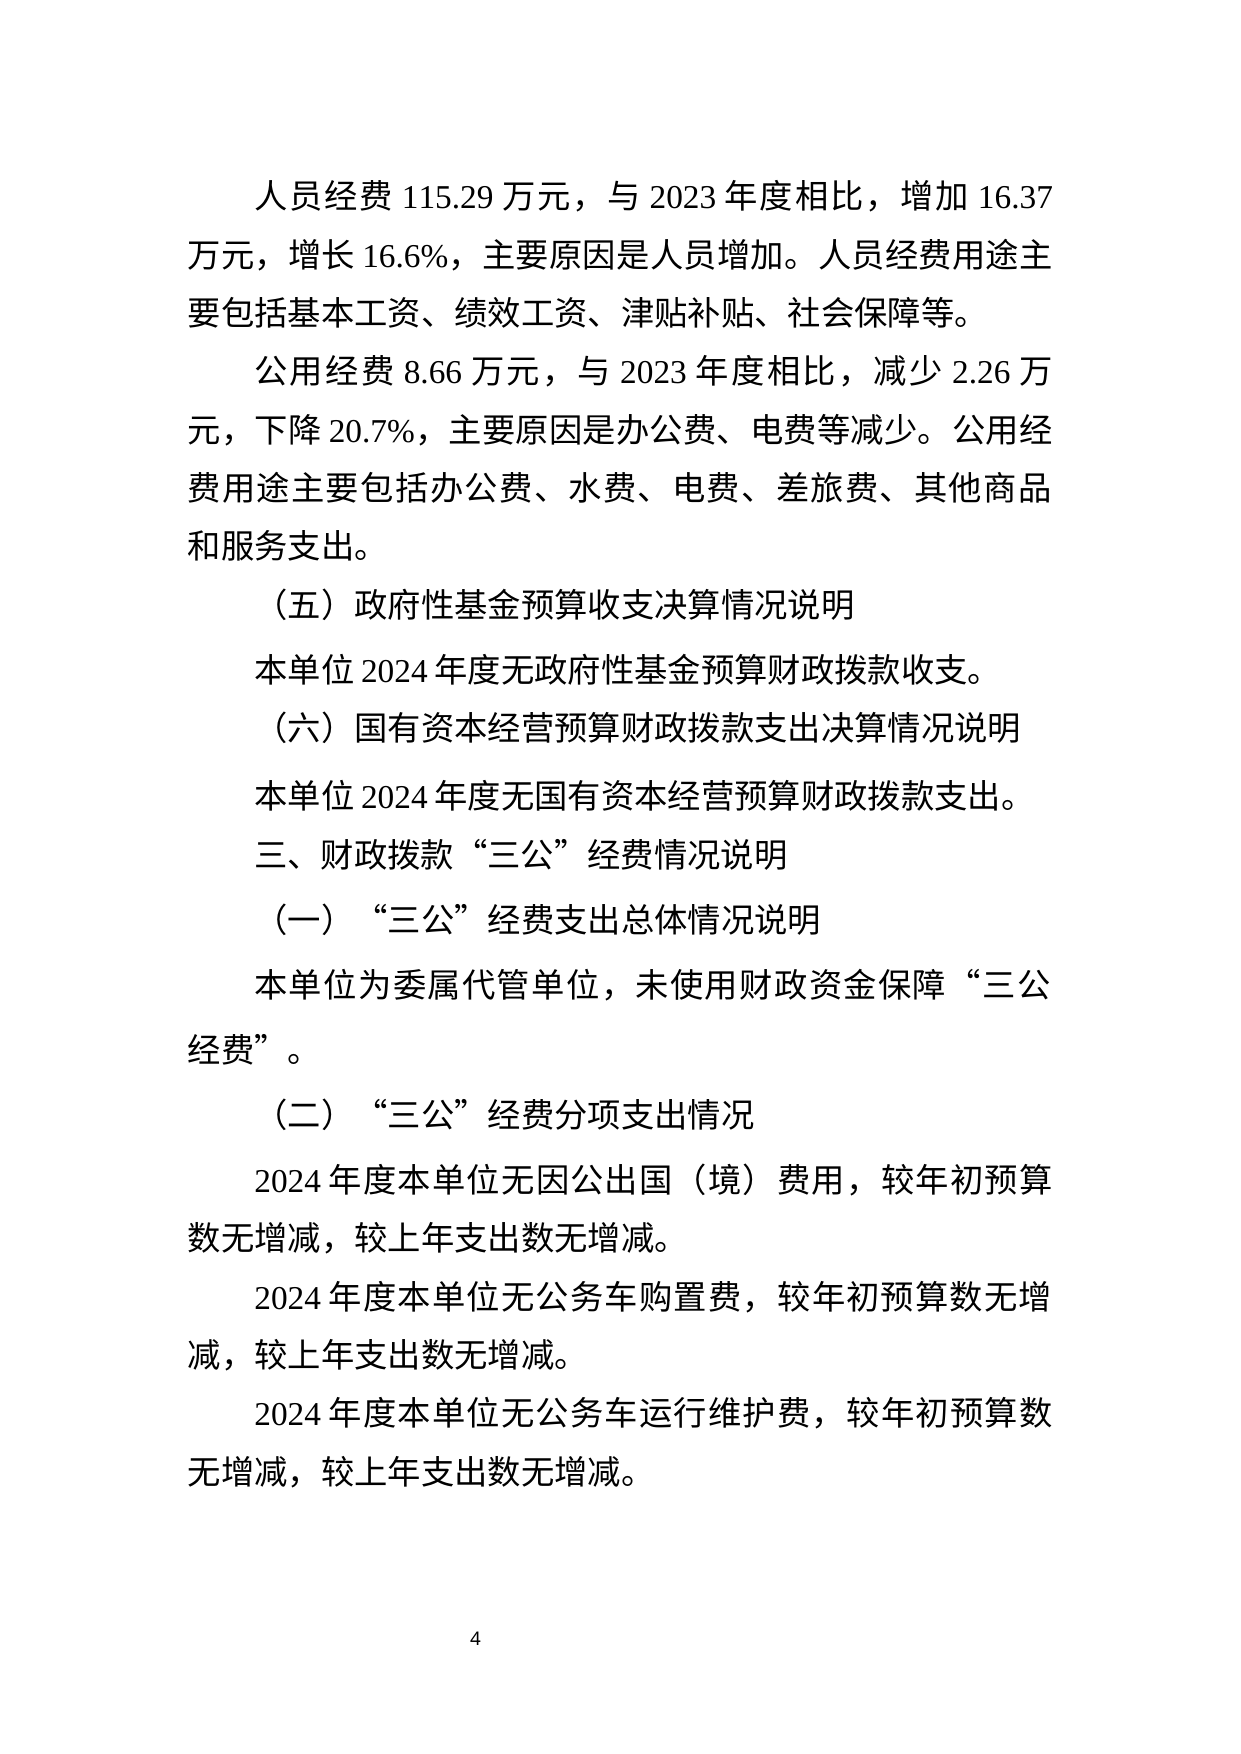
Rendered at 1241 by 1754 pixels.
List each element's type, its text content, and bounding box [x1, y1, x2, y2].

text 2024年度本单位无公务车购置费，较年初预算数无增减，较上年支出数无增减。 [187, 1262, 1053, 1379]
text 三、财政拨款“三公”经费情况说明 [254, 821, 1053, 886]
text 2024年度本单位无公务车运行维护费，较年初预算数无增减，较上年支出数无增减。 [187, 1379, 1053, 1496]
text 2024年度本单位无因公出国（境）费用，较年初预算数无增减，较上年支出数无增减。 [187, 1146, 1053, 1262]
text 本单位为委属代管单位，未使用财政资金保障“三公经费”。 [187, 951, 1053, 1081]
text 本单位2024年度无政府性基金预算财政拨款收支。 [187, 635, 1053, 694]
text 人员经费115.29万元，与2023年度相比，增加16.37万元，增长16.6%，主要原因是人员增加。人员经费用途主要包括基本工资、绩效工资、津贴补贴、社会保障等。 [187, 162, 1053, 337]
text （六）国有资本经营预算财政拨款支出决算情况说明 [187, 694, 1053, 759]
text （五）政府性基金预算收支决算情况说明 [187, 570, 1053, 635]
text （一）“三公”经费支出总体情况说明 [187, 886, 1053, 951]
text 公用经费8.66万元，与2023年度相比，减少2.26万元，下降20.7%，主要原因是办公费、电费等减少。公用经费用途主要包括办公费、水费、电费、差旅费、其他商品和服务支出。 [187, 337, 1053, 570]
text （二）“三公”经费分项支出情况 [187, 1081, 1053, 1146]
text 本单位2024年度无国有资本经营预算财政拨款支出。 [187, 759, 1053, 821]
